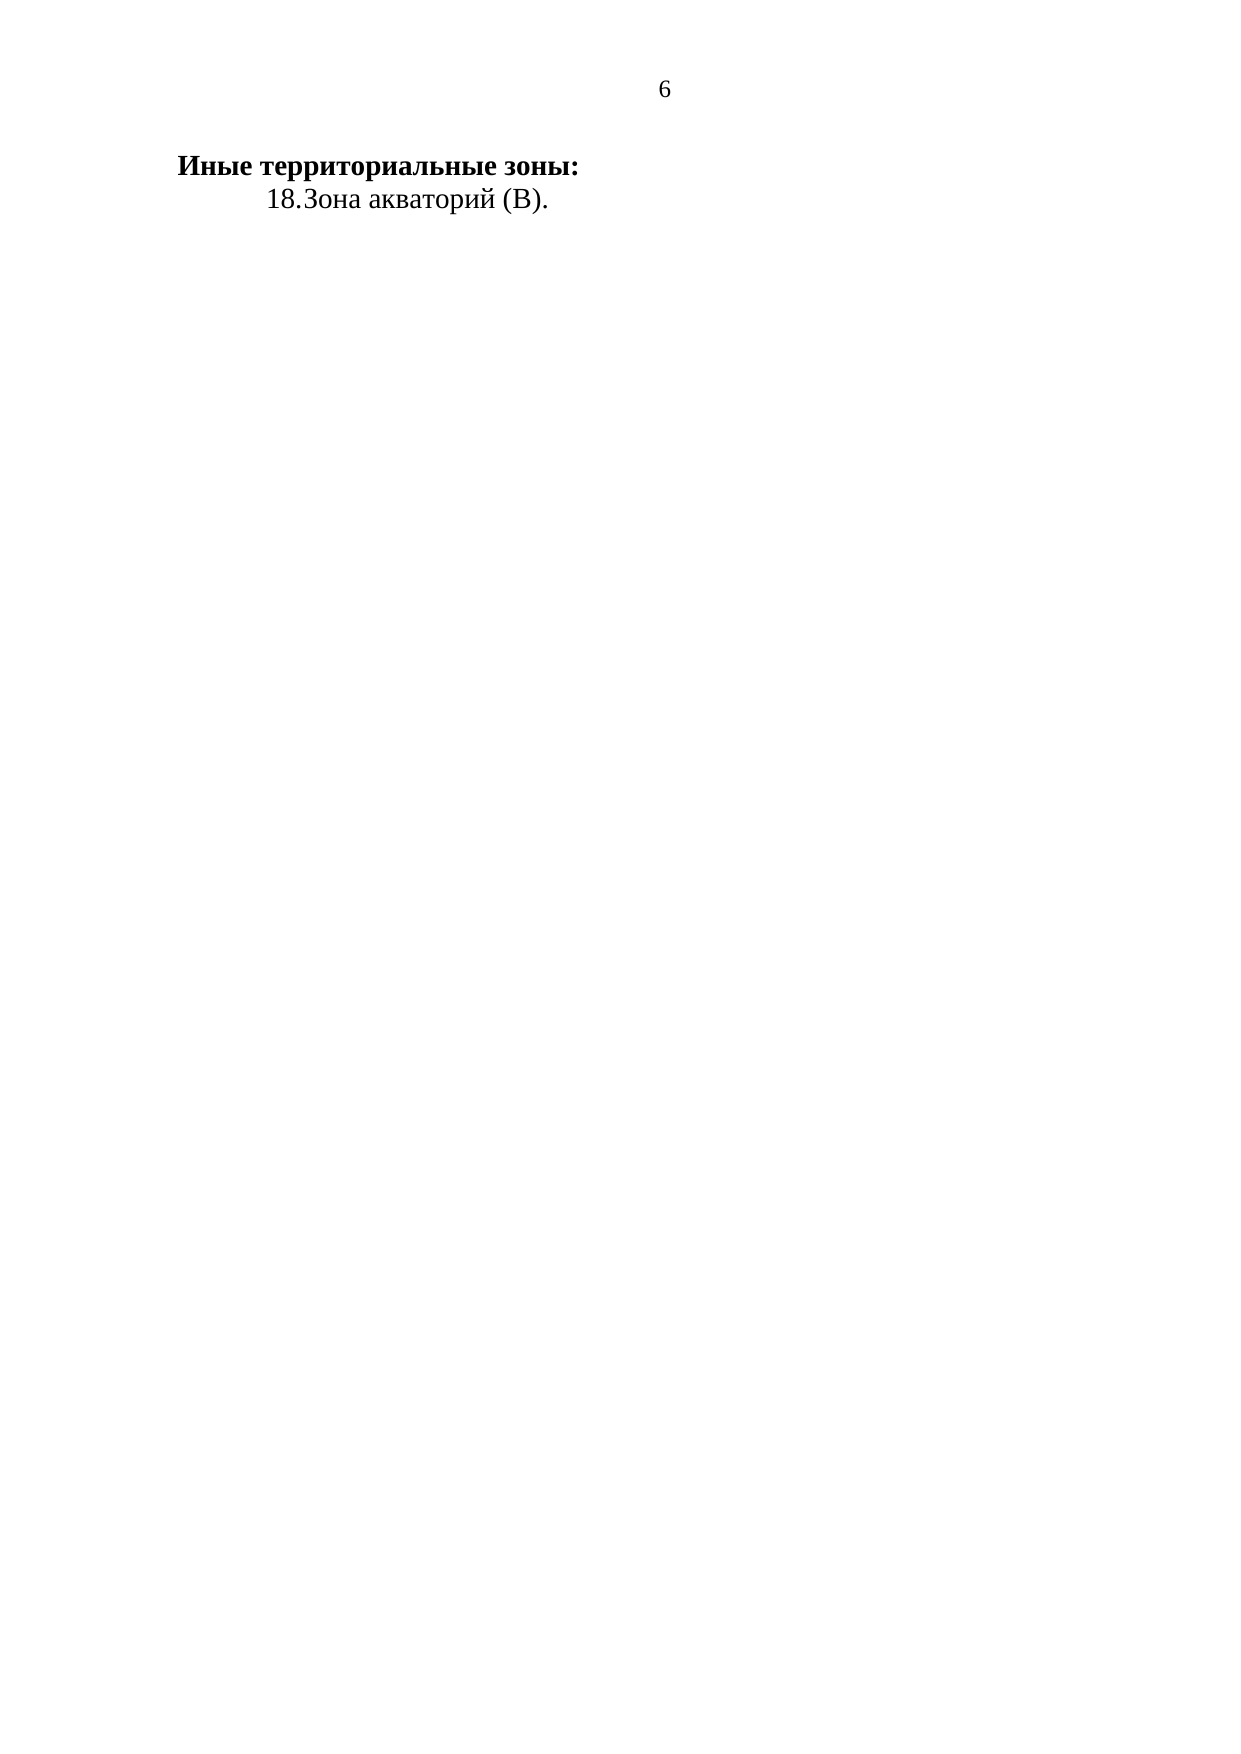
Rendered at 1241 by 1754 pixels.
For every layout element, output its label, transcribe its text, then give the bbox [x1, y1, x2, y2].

list Зона акваторий (В). [266, 181, 1152, 215]
text Иные территориальные зоны: [177, 148, 1152, 181]
